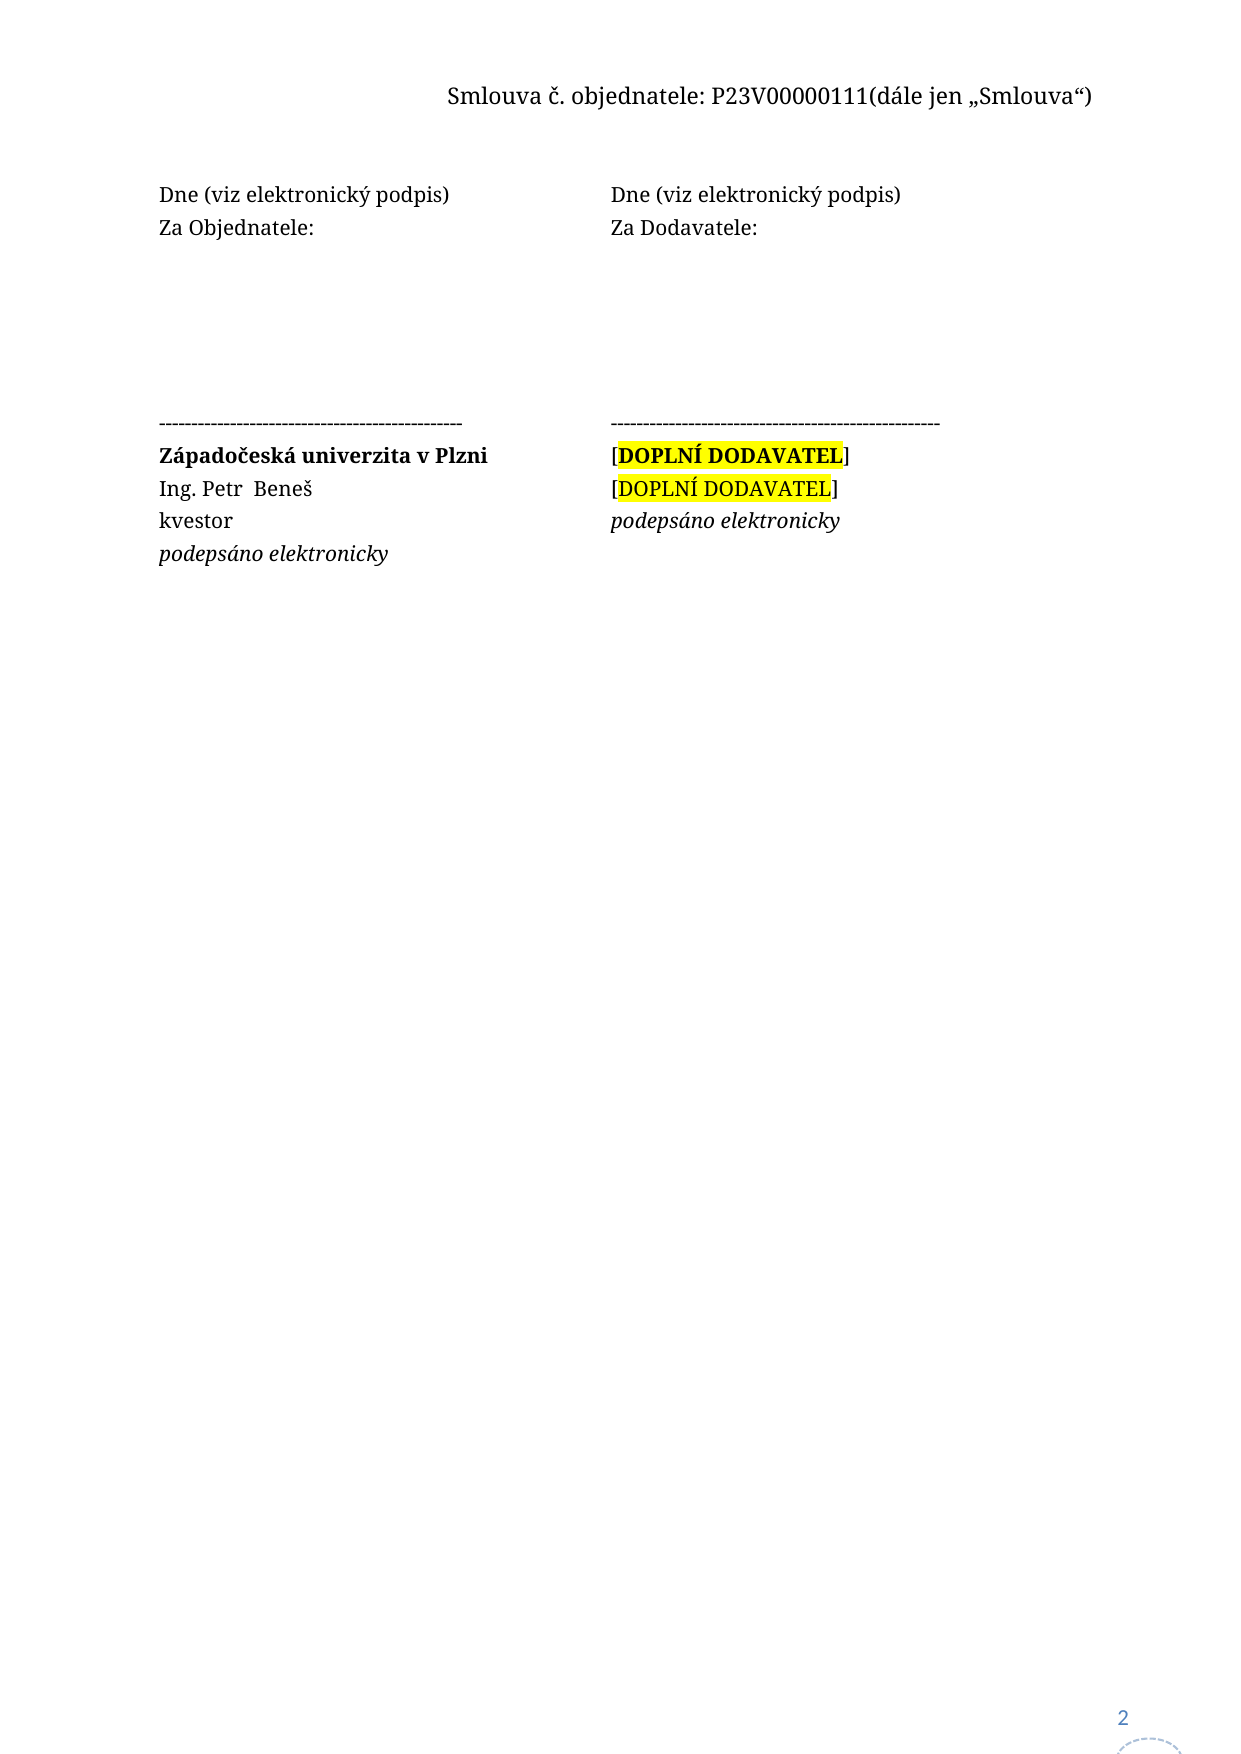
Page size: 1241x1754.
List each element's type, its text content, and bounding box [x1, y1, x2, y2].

table_header Dne (viz elektronický podpis) Za Objednatele: ----------------------------------------------- Západočeská univerzita v Plzni Ing. Petr Beneš kvestor podepsáno elektronicky [148, 180, 599, 571]
table_header Dne (viz elektronický podpis) Za Dodavatele: --------------------------------------------------- [DOPLNÍ DODAVATEL] [DOPLNÍ DODAVATEL] podepsáno elektronicky [599, 180, 1051, 571]
